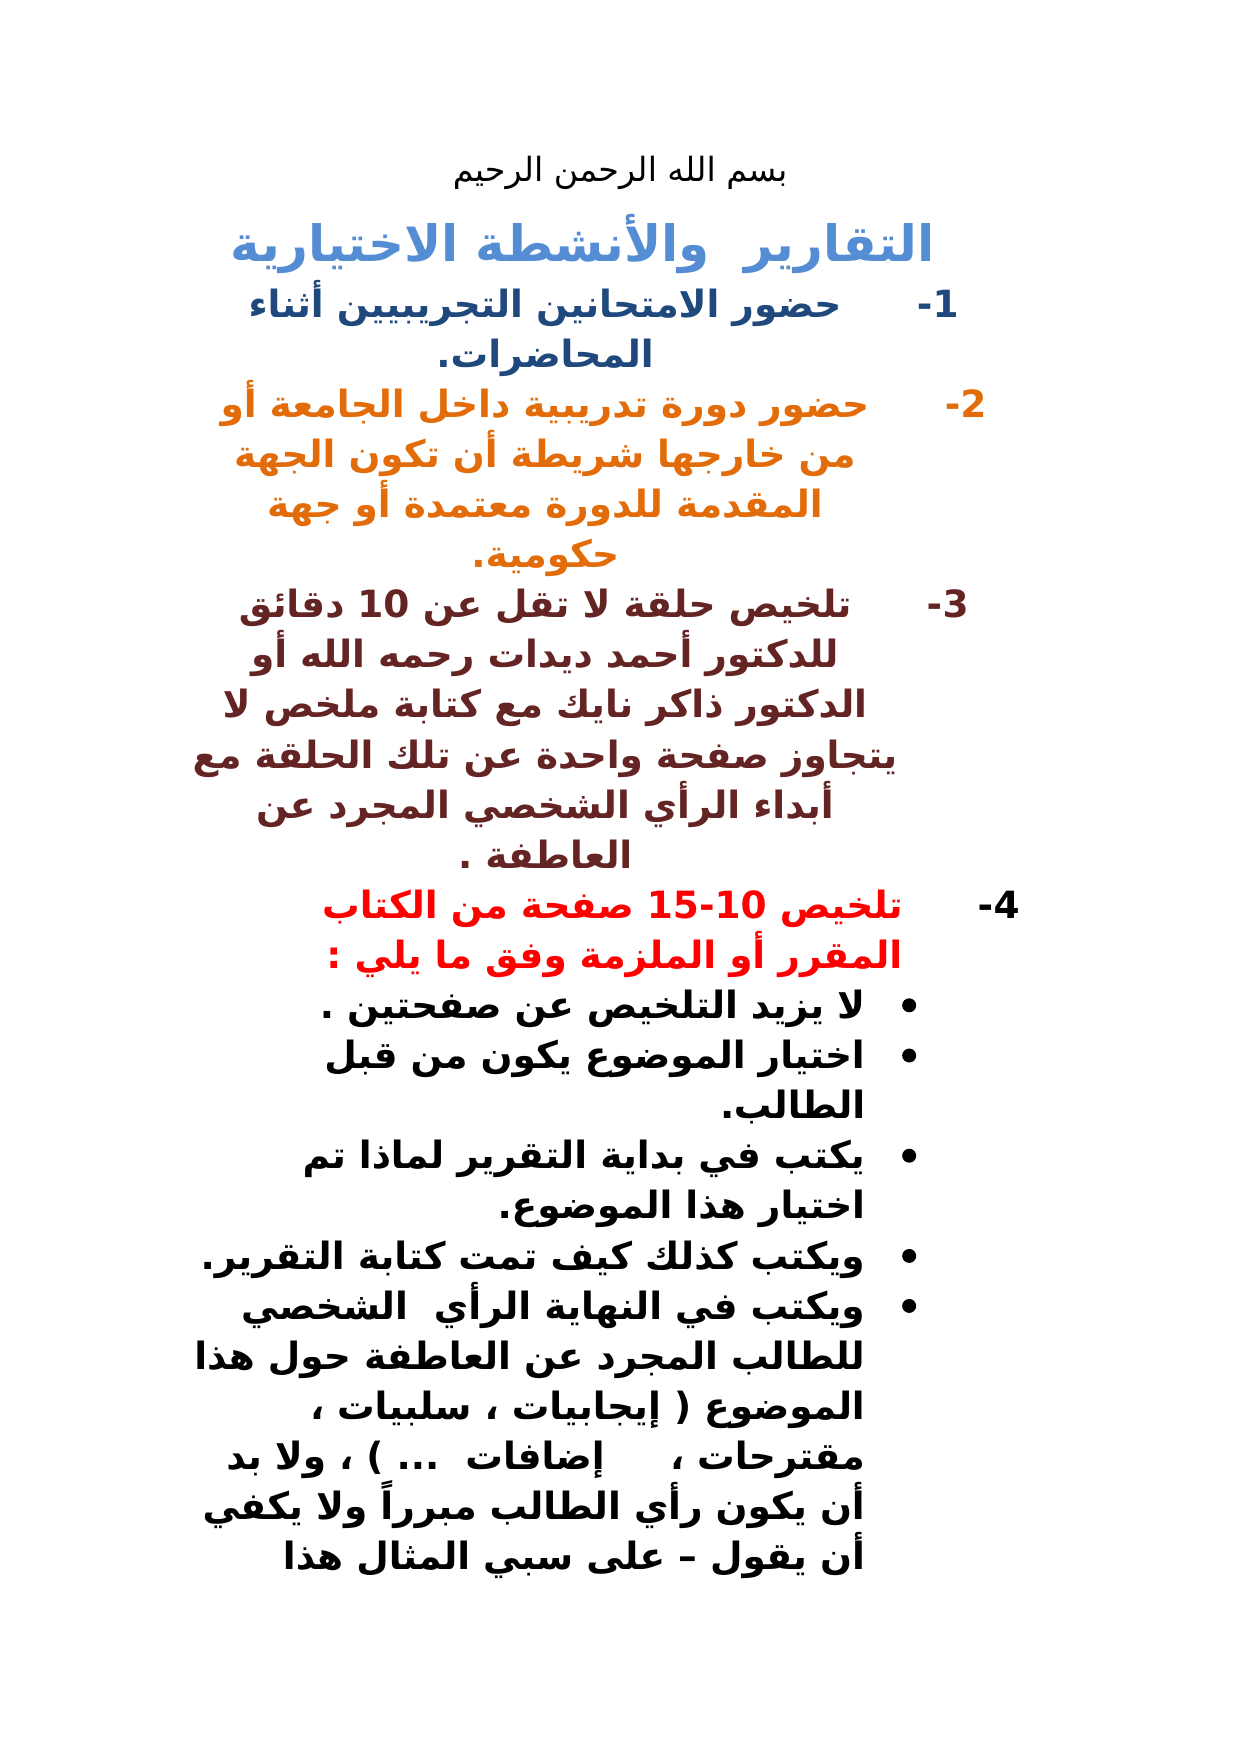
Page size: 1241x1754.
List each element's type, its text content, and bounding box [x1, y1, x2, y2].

list التقارير والأنشطة الاختيارية [187, 215, 978, 274]
list تلخيص حلقة لا تقل عن 10 دقائق للدكتور أحمد ديدات رحمه الله أو الدكتور ذاكر نايك مع كتابة ملخص لا يتجاوز صفحة واحدة عن تلك الحلقة مع أبداء الرأي الشخصي المجرد عن العاطفة . [187, 583, 978, 877]
list ويكتب كذلك كيف تمت كتابة التقرير. [187, 1234, 903, 1278]
list تلخيص 10-15 صفحة من الكتاب المقرر أو الملزمة وفق ما يلي : [187, 883, 978, 977]
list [187, 1284, 903, 1578]
list اختيار الموضوع يكون من قبل الطالب. [187, 1034, 903, 1128]
list يكتب في بداية التقرير لماذا تم اختيار هذا الموضوع. [187, 1134, 903, 1228]
text بسم الله الرحمن الرحيم [187, 150, 1053, 189]
list لا يزيد التلخيص عن صفحتين . [187, 984, 903, 1027]
list حضور دورة تدريبية داخل الجامعة أو من خارجها شريطة أن تكون الجهة المقدمة للدورة معتمدة أو جهة حكومية. [187, 382, 978, 576]
list حضور الامتحانين التجريبيين أثناء المحاضرات. [187, 282, 978, 376]
